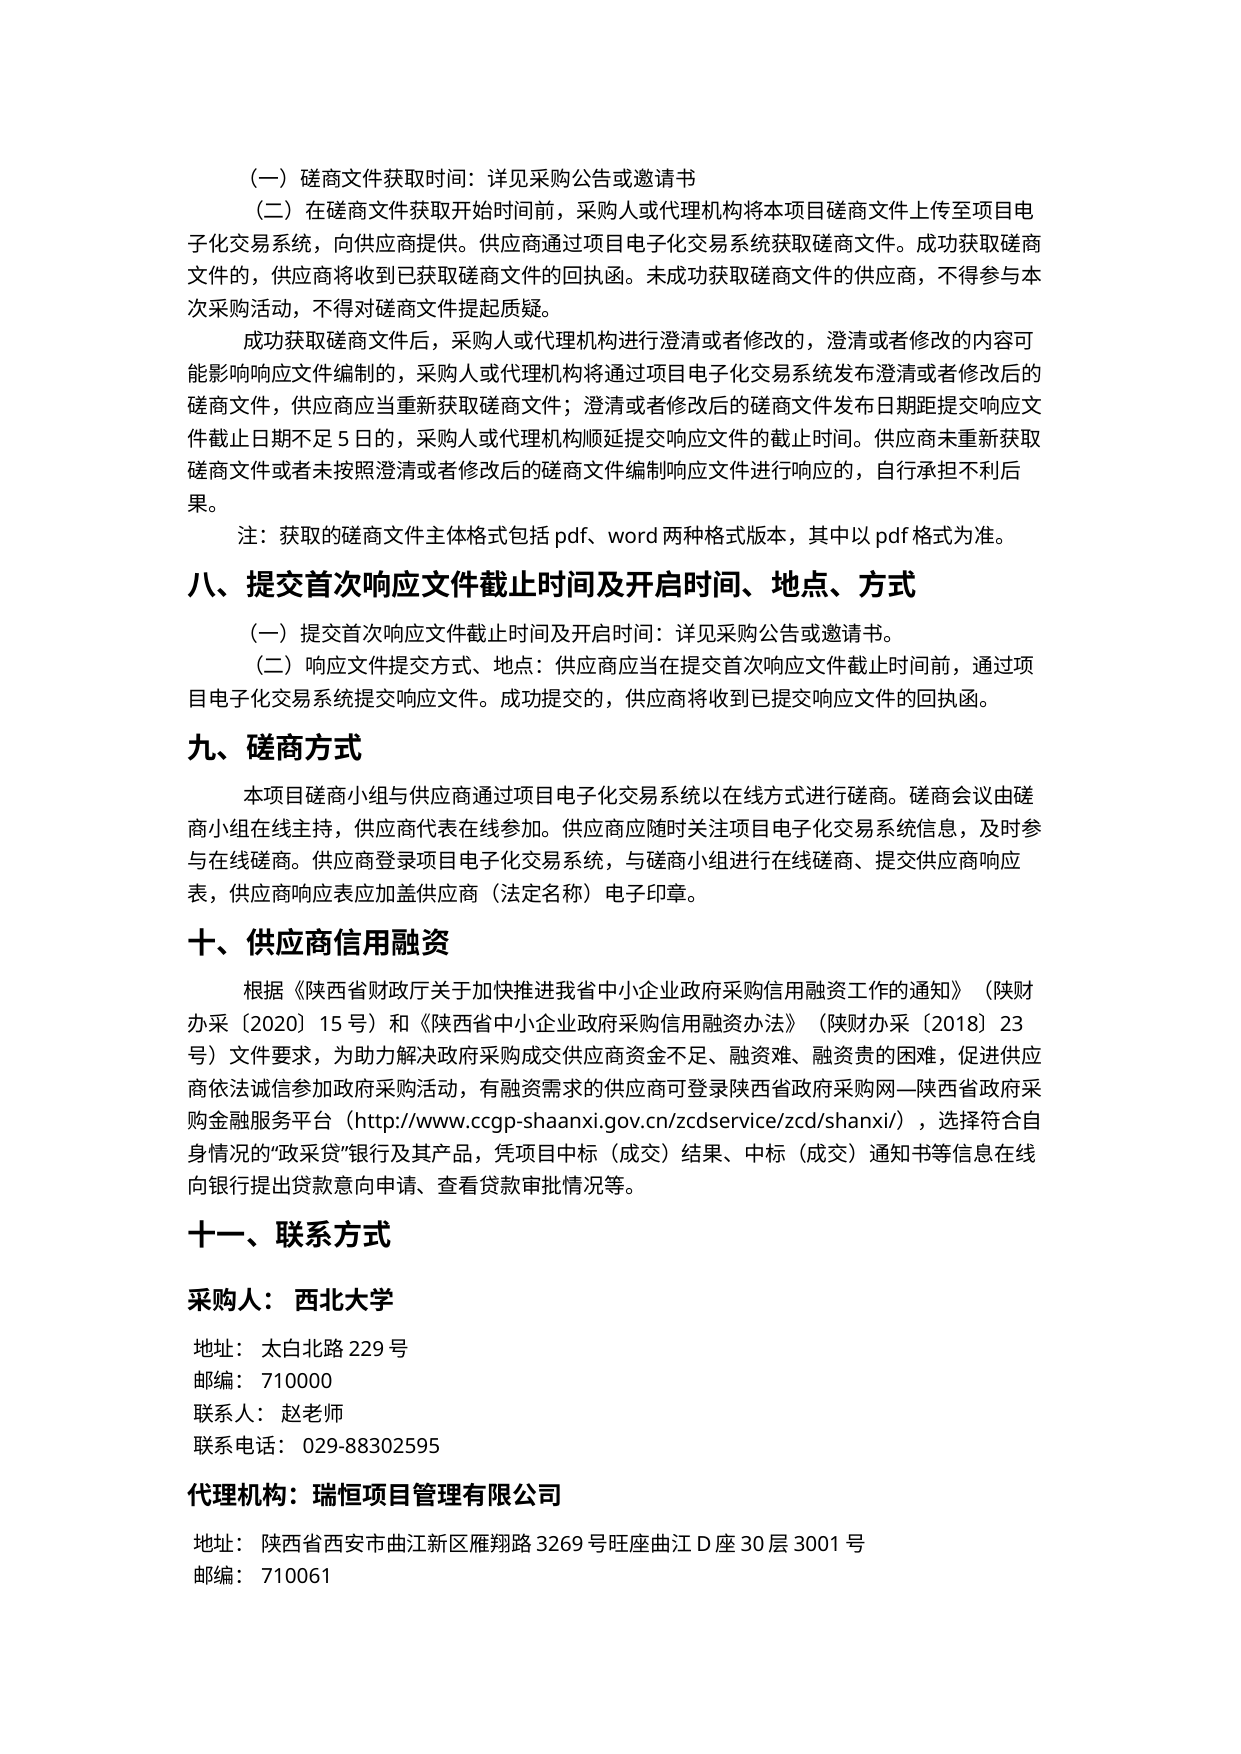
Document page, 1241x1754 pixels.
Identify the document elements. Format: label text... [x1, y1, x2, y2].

text （一）提交首次响应文件截止时间及开启时间：详见采购公告或邀请书。 [187, 617, 1053, 649]
text 联系电话： 029-88302595 [187, 1429, 1053, 1462]
text 邮编： 710061 [187, 1559, 1053, 1592]
text 本项目磋商小组与供应商通过项目电子化交易系统以在线方式进行磋商。磋商会议由磋商小组在线主持，供应商代表在线参加。供应商应随时关注项目电子化交易系统信息，及时参与在线磋商。供应商登录项目电子化交易系统，与磋商小组进行在线磋商、提交供应商响应表，供应商响应表应加盖供应商（法定名称）电子印章。 [187, 779, 1053, 909]
text 八、提交首次响应文件截止时间及开启时间、地点、方式 [187, 552, 1053, 617]
text 地址： 太白北路229号 [187, 1332, 1053, 1364]
text 十一、联系方式 [187, 1202, 1053, 1267]
text 地址： 陕西省西安市曲江新区雁翔路3269号旺座曲江D座30层3001号 [187, 1527, 1053, 1559]
text （一）磋商文件获取时间：详见采购公告或邀请书 [187, 162, 1053, 194]
text 十、供应商信用融资 [187, 909, 1053, 974]
text 联系人： 赵老师 [187, 1397, 1053, 1429]
text 注：获取的磋商文件主体格式包括pdf、word两种格式版本，其中以pdf格式为准。 [187, 519, 1053, 552]
text 根据《陕西省财政厅关于加快推进我省中小企业政府采购信用融资工作的通知》（陕财办采〔2020〕15 号）和《陕西省中小企业政府采购信用融资办法》（陕财办采〔2018〕23 号）文件要求，为助力解决政府采购成交供应商资金不足、融资难、融资贵的困难，促进供应商依法诚信参加政府采购活动，有融资需求的供应商可登录陕西省政府采购网—陕西省政府采购金融服务平台（http://www.ccgp-shaanxi.gov.cn/zcdservice/zcd/shanxi/），选择符合自身情况的“政采贷”银行及其产品，凭项目中标（成交）结果、中标（成交）通知书等信息在线向银行提出贷款意向申请、查看贷款审批情况等。 [187, 974, 1053, 1202]
text 采购人： 西北大学 [187, 1267, 1053, 1332]
text （二）响应文件提交方式、地点：供应商应当在提交首次响应文件截止时间前，通过项目电子化交易系统提交响应文件。成功提交的，供应商将收到已提交响应文件的回执函。 [187, 649, 1053, 714]
text （二）在磋商文件获取开始时间前，采购人或代理机构将本项目磋商文件上传至项目电子化交易系统，向供应商提供。供应商通过项目电子化交易系统获取磋商文件。成功获取磋商文件的，供应商将收到已获取磋商文件的回执函。未成功获取磋商文件的供应商，不得参与本次采购活动，不得对磋商文件提起质疑。 [187, 194, 1053, 324]
text 邮编： 710000 [187, 1364, 1053, 1397]
text 代理机构：瑞恒项目管理有限公司 [187, 1462, 1053, 1527]
text 成功获取磋商文件后，采购人或代理机构进行澄清或者修改的，澄清或者修改的内容可能影响响应文件编制的，采购人或代理机构将通过项目电子化交易系统发布澄清或者修改后的磋商文件，供应商应当重新获取磋商文件；澄清或者修改后的磋商文件发布日期距提交响应文件截止日期不足5日的，采购人或代理机构顺延提交响应文件的截止时间。供应商未重新获取磋商文件或者未按照澄清或者修改后的磋商文件编制响应文件进行响应的，自行承担不利后果。 [187, 324, 1053, 519]
text 九、磋商方式 [187, 714, 1053, 779]
